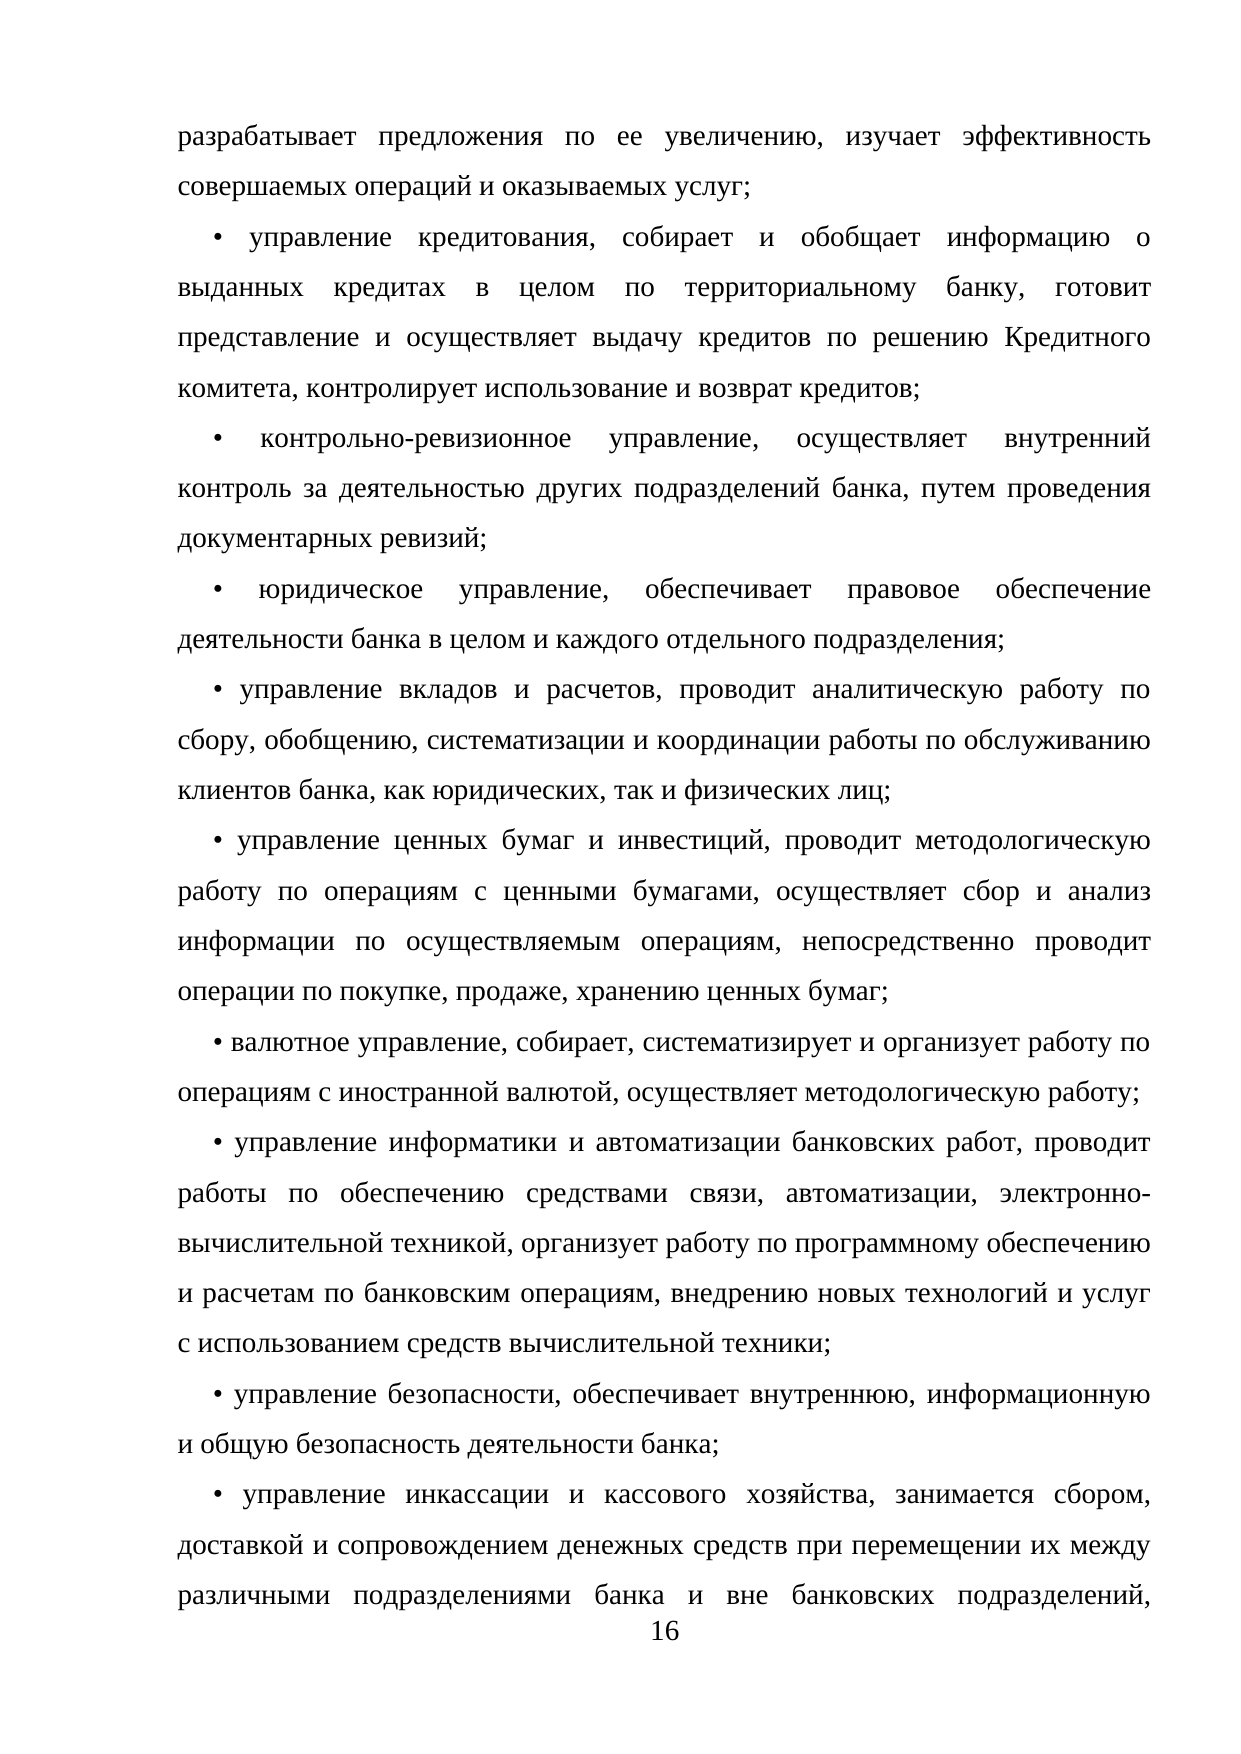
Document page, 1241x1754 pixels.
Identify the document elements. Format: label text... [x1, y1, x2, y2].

text • валютное управление, собирает, систематизирует и организует работу по операциям с иностранной валютой, осуществляет методологическую работу; [177, 1024, 1152, 1108]
text • юридическое управление, обеспечивает правовое обеспечение деятельности банка в целом и каждого отдельного подразделения; [177, 571, 1152, 655]
text • управление ценных бумаг и инвестиций, проводит методологическую работу по операциям с ценными бумагами, осуществляет сбор и анализ информации по осуществляемым операциям, непосредственно проводит операции по покупке, продаже, хранению ценных бумаг; [177, 822, 1152, 1007]
text • контрольно-ревизионное управление, осуществляет внутренний контроль за деятельностью других подразделений банка, путем проведения документарных ревизий; [177, 420, 1152, 554]
text • управление безопасности, обеспечивает внутреннюю, информационную и общую безопасность деятельности банка; [177, 1376, 1152, 1460]
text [177, 118, 1152, 202]
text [177, 1477, 1152, 1611]
text • управление кредитования, собирает и обобщает информацию о выданных кредитах в целом по территориальному банку, готовит представление и осуществляет выдачу кредитов по решению Кредитного комитета, контролирует использование и возврат кредитов; [177, 219, 1152, 403]
text • управление вкладов и расчетов, проводит аналитическую работу по сбору, обобщению, систематизации и координации работы по обслуживанию клиентов банка, как юридических, так и физических лиц; [177, 672, 1152, 806]
text • управление информатики и автоматизации банковских работ, проводит работы по обеспечению средствами связи, автоматизации, электронно-вычислительной техникой, организует работу по программному обеспечению и расчетам по банковским операциям, внедрению новых технологий и услуг с использованием средств вычислительной техники; [177, 1124, 1152, 1359]
